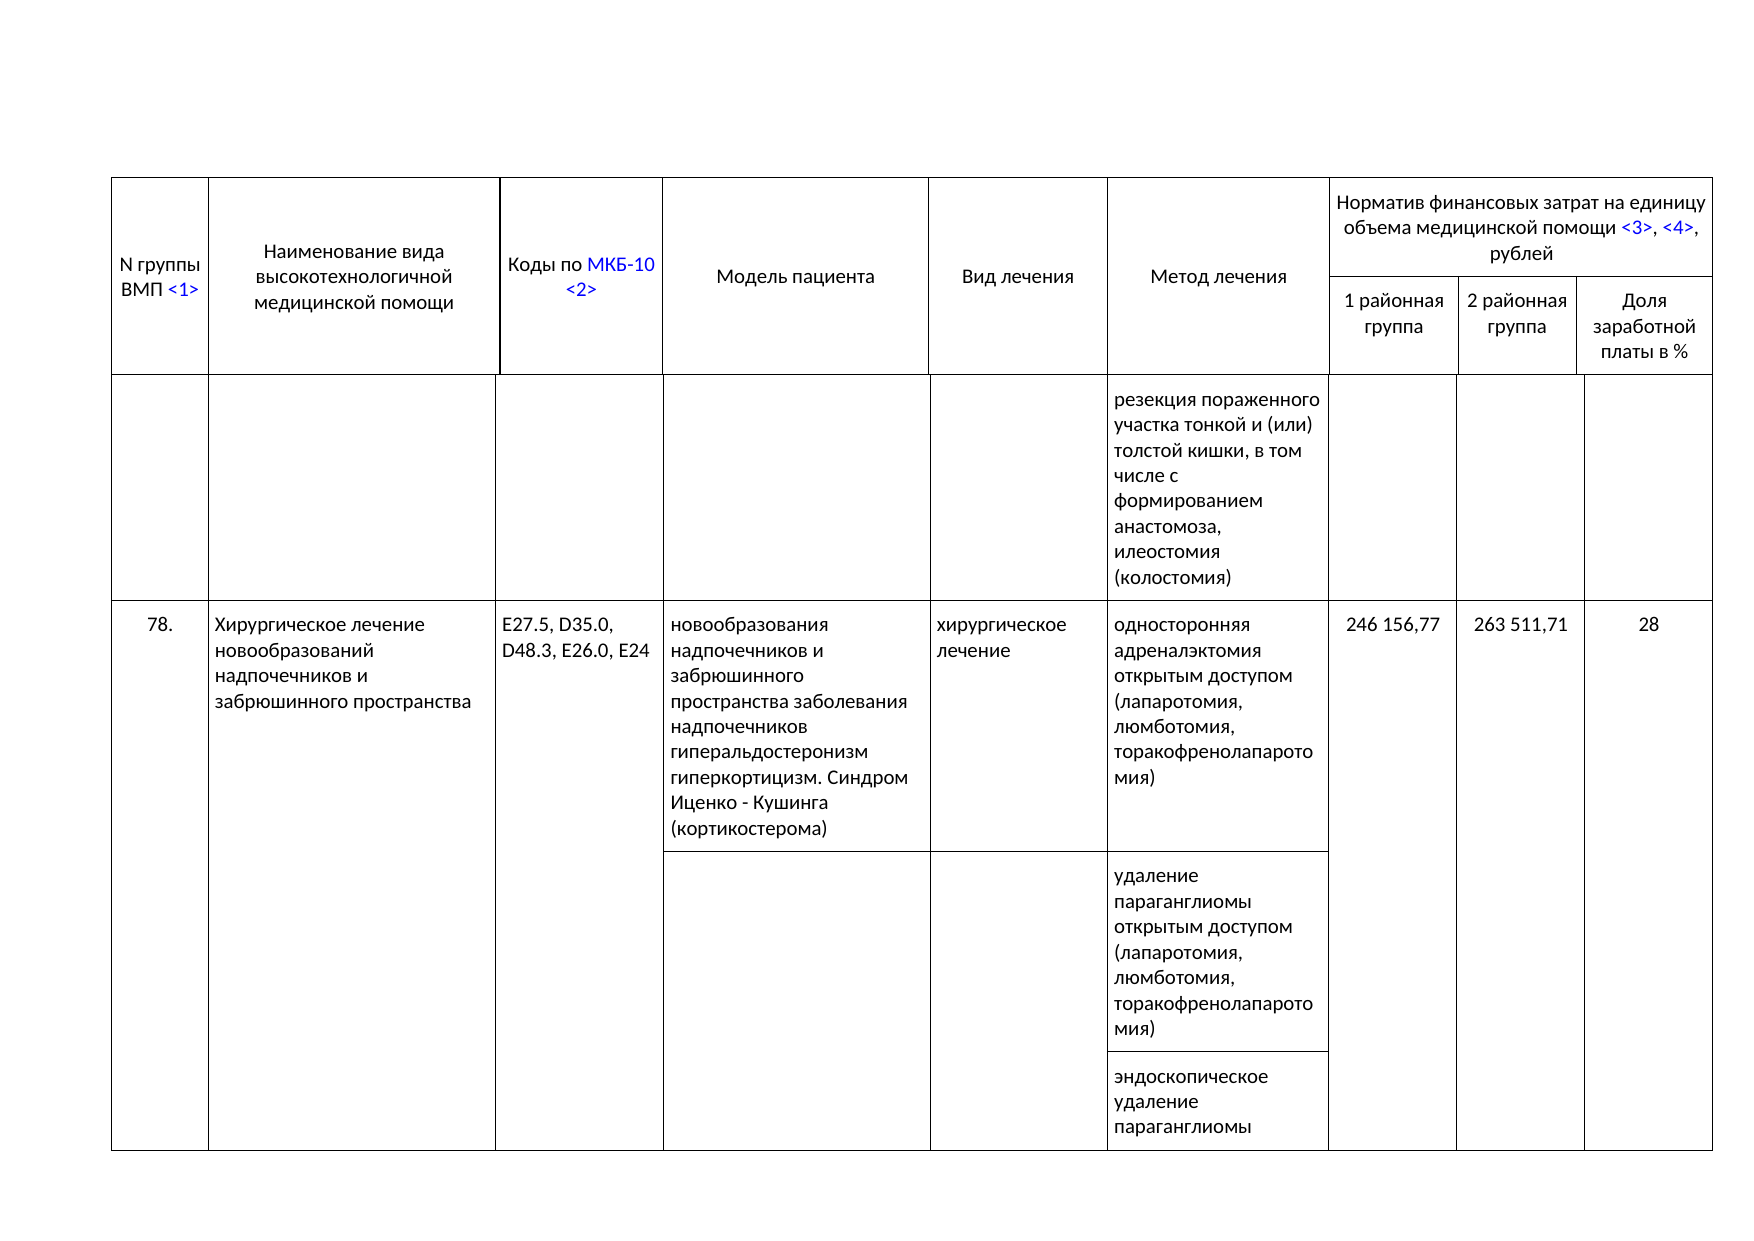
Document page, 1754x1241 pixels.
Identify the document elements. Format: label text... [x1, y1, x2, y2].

table_header N группы ВМП <1> [112, 178, 208, 374]
table_cell 28 [1585, 601, 1712, 1150]
table_cell 246 156,77 [1329, 601, 1456, 1150]
table_cell 1 районная группа [1330, 277, 1458, 374]
table_cell резекция пораженного участка тонкой и (или) толстой кишки, в том числе с формированием анастомоза, илеостомия (колостомия) [1108, 375, 1328, 600]
table_cell [931, 852, 1107, 1150]
table_cell удаление параганглиомы открытым доступом (лапаротомия, люмботомия, торакофренолапаротомия) [1108, 852, 1328, 1051]
table_cell [931, 375, 1107, 600]
table_cell [664, 852, 930, 1150]
table_header Коды по МКБ-10 <2> [501, 178, 662, 374]
table_cell [664, 375, 930, 600]
table_cell 78. [112, 601, 208, 1150]
table_header Наименование вида высокотехнологичной медицинской помощи [209, 178, 499, 374]
table_header Метод лечения [1108, 178, 1329, 374]
table_cell Хирургическое лечение новообразований надпочечников и забрюшинного пространства [209, 601, 495, 1150]
table_cell новообразования надпочечников и забрюшинного пространства заболевания надпочечников гиперальдостеронизм гиперкортицизм. Синдром Иценко - Кушинга (кортикостерома) [664, 601, 930, 851]
table_cell эндоскопическое удаление параганглиомы [1108, 1052, 1328, 1150]
table_cell Доля заработной платы в % [1577, 277, 1712, 374]
table_cell E27.5, D35.0, D48.3, E26.0, E24 [496, 601, 663, 1150]
table_cell односторонняя адреналэктомия открытым доступом (лапаротомия, люмботомия, торакофренолапаротомия) [1108, 601, 1328, 851]
table_cell 2 районная группа [1459, 277, 1576, 374]
table_header Вид лечения [929, 178, 1107, 374]
table_cell 263 511,71 [1457, 601, 1584, 1150]
table_header Модель пациента [663, 178, 928, 374]
table_header Норматив финансовых затрат на единицу объема медицинской помощи <3>, <4>, рублей [1330, 178, 1712, 276]
table_cell хирургическое лечение [931, 601, 1107, 851]
